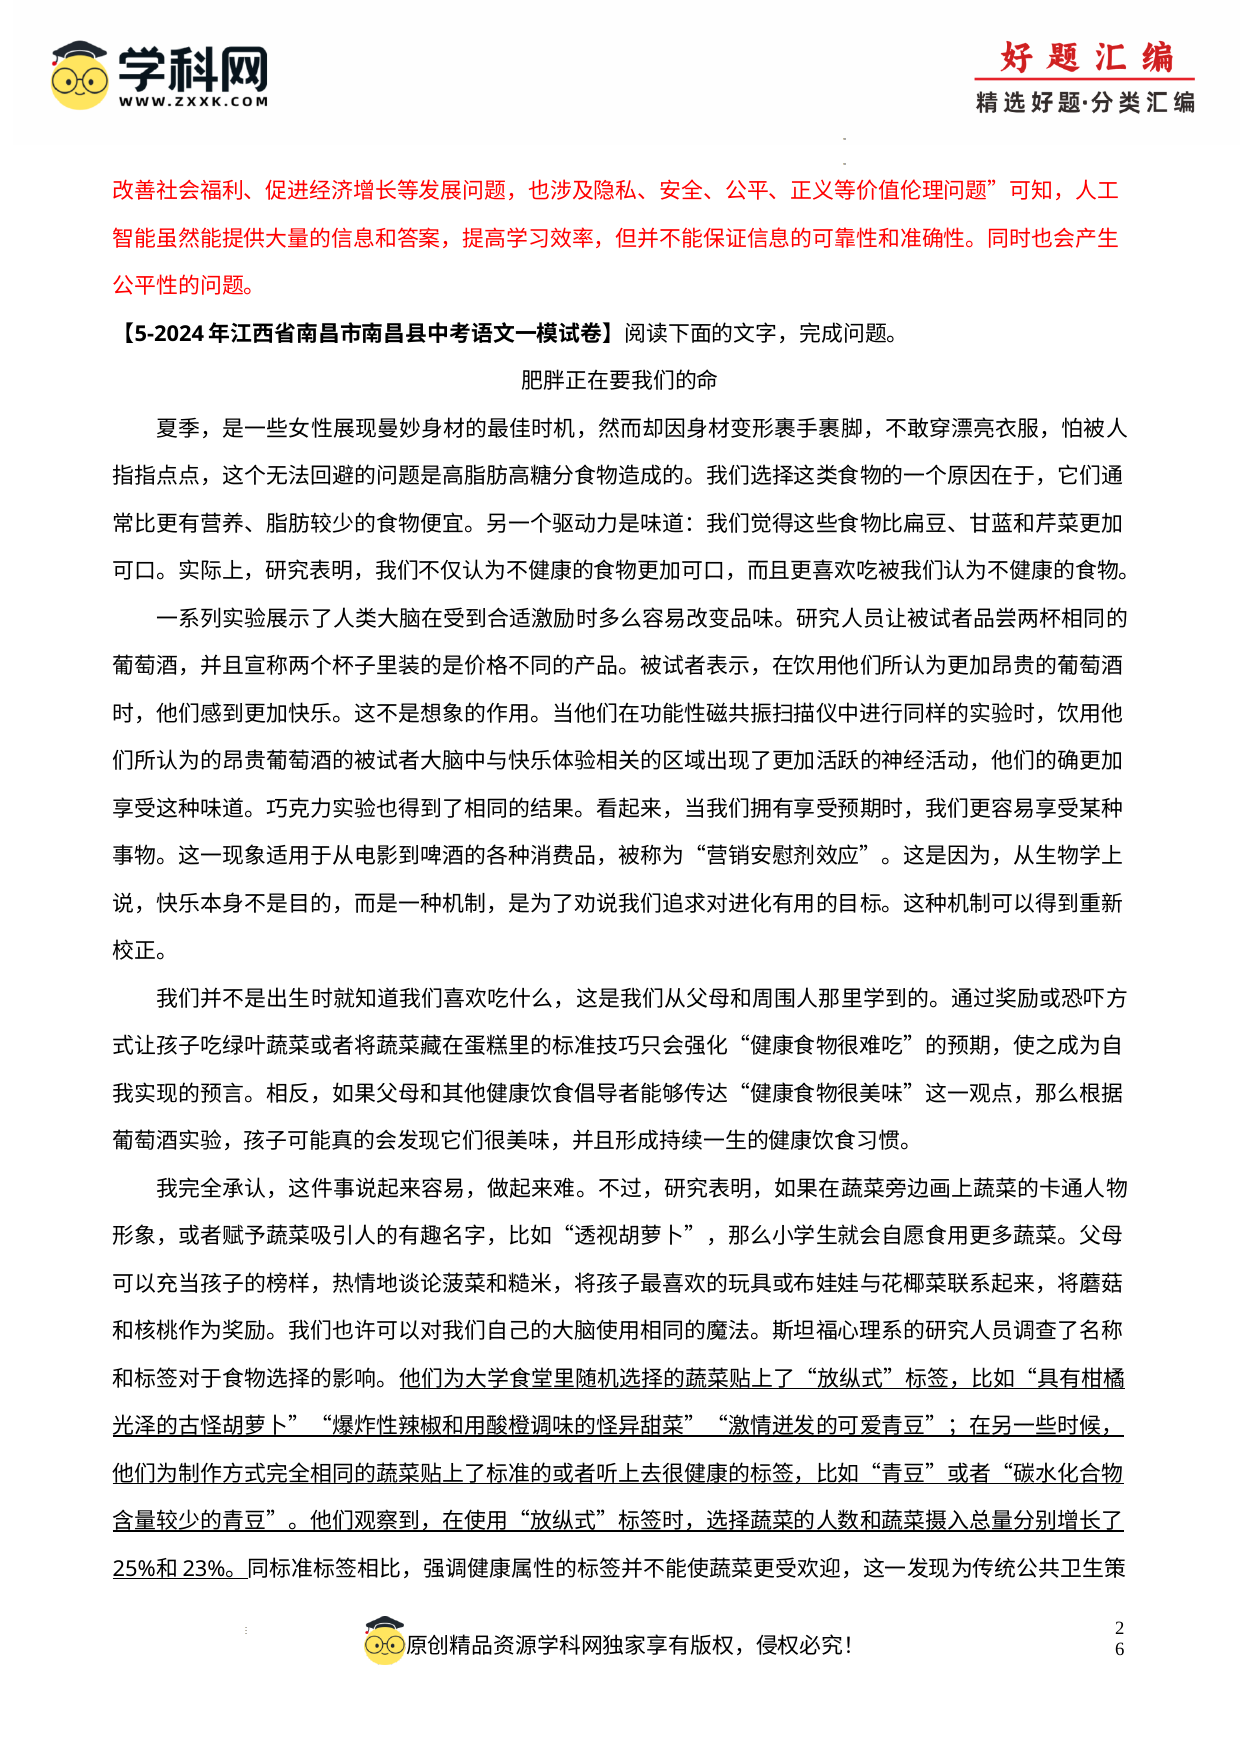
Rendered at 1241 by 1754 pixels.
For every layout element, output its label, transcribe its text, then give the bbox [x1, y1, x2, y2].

text 我们并不是出生时就知道我们喜欢吃什么，这是我们从父母和周围人那里学到的。通过奖励或恐吓方式让孩子吃绿叶蔬菜或者将蔬菜藏在蛋糕里的标准技巧只会强化“健康食物很难吃”的预期，使之成为自我实现的预言。相反，如果父母和其他健康饮食倡导者能够传达“健康食物很美味”这一观点，那么根据葡萄酒实验，孩子可能真的会发现它们很美味，并且形成持续一生的健康饮食习惯。 [112, 981, 1128, 1155]
text 一系列实验展示了人类大脑在受到合适激励时多么容易改变品味。研究人员让被试者品尝两杯相同的葡萄酒，并且宣称两个杯子里装的是价格不同的产品。被试者表示，在饮用他们所认为更加昂贵的葡萄酒时，他们感到更加快乐。这不是想象的作用。当他们在功能性磁共振扫描仪中进行同样的实验时，饮用他们所认为的昂贵葡萄酒的被试者大脑中与快乐体验相关的区域出现了更加活跃的神经活动，他们的确更加享受这种味道。巧克力实验也得到了相同的结果。看起来，当我们拥有享受预期时，我们更容易享受某种事物。这一现象适用于从电影到啤酒的各种消费品，被称为“营销安慰剂效应”。这是因为，从生物学上说，快乐本身不是目的，而是一种机制，是为了劝说我们追求对进化有用的目标。这种机制可以得到重新校正。 [112, 601, 1128, 965]
text 肥胖正在要我们的命 [112, 363, 1128, 395]
picture [12, 0, 1241, 145]
picture [364, 1616, 406, 1665]
text 夏季，是一些女性展现曼妙身材的最佳时机，然而却因身材变形裹手裹脚，不敢穿漂亮衣服，怕被人指指点点，这个无法回避的问题是高脂肪高糖分食物造成的。我们选择这类食物的一个原因在于，它们通常比更有营养、脂肪较少的食物便宜。另一个驱动力是味道：我们觉得这些食物比扁豆、甘蓝和芹菜更加可口。实际上，研究表明，我们不仅认为不健康的食物更加可口，而且更喜欢吃被我们认为不健康的食物。 [112, 411, 1128, 585]
text 【5-2024年江西省南昌市南昌县中考语文一模试卷】阅读下面的文字，完成问题。 [112, 316, 1128, 347]
